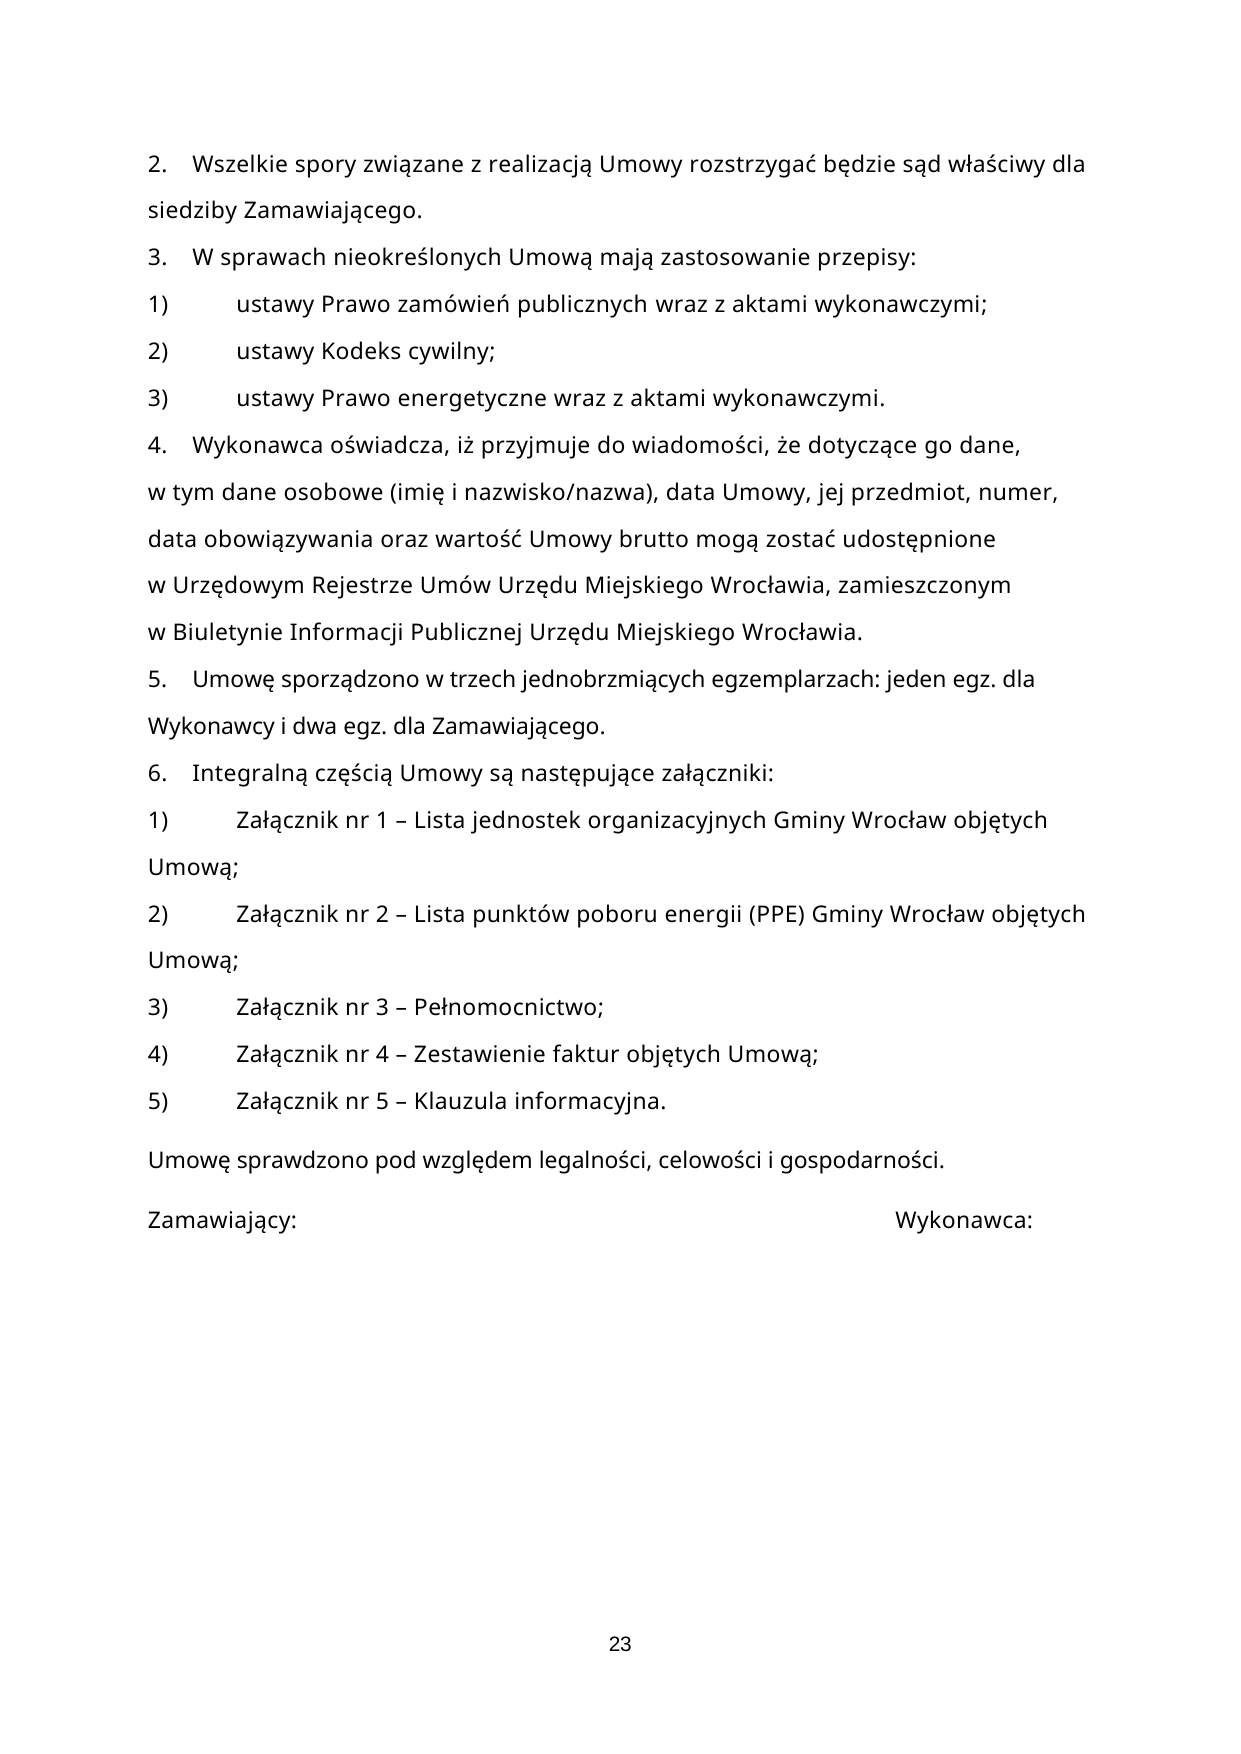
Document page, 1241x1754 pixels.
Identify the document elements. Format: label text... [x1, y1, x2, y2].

list ustawy Kodeks cywilny; [148, 335, 1093, 366]
list Zamawiający: Wykonawca: [148, 1204, 1093, 1235]
list Załącznik nr 3 – Pełnomocnictwo; [148, 991, 1093, 1023]
list W sprawach nieokreślonych Umową mają zastosowanie przepisy: [148, 241, 1093, 273]
list ustawy Prawo zamówień publicznych wraz z aktami wykonawczymi; [148, 288, 1093, 319]
list Wykonawca oświadcza, iż przyjmuje do wiadomości, że dotyczące go dane, w tym dane osobowe (imię i nazwisko/nazwa), data Umowy, jej przedmiot, numer, data obowiązywania oraz wartość Umowy brutto mogą zostać udostępnione w Urzędowym Rejestrze Umów Urzędu Miejskiego Wrocławia, zamieszczonym w Biuletynie Informacji Publicznej Urzędu Miejskiego Wrocławia. [148, 429, 1093, 648]
list Załącznik nr 2 – Lista punktów poboru energii (PPE) Gminy Wrocław objętych Umową; [148, 898, 1093, 976]
list Załącznik nr 5 – Klauzula informacyjna. [148, 1085, 1093, 1116]
list Załącznik nr 1 – Lista jednostek organizacyjnych Gminy Wrocław objętych Umową; [148, 804, 1093, 882]
list Wszelkie spory związane z realizacją Umowy rozstrzygać będzie sąd właściwy dla siedziby Zamawiającego. [148, 148, 1093, 226]
list Załącznik nr 4 – Zestawienie faktur objętych Umową; [148, 1038, 1093, 1069]
list Integralną częścią Umowy są następujące załączniki: [148, 757, 1093, 788]
text Umowę sprawdzono pod względem legalności, celowości i gospodarności. [148, 1144, 1093, 1176]
list Umowę sporządzono w trzech jednobrzmiących egzemplarzach: jeden egz. dla Wykonawcy i dwa egz. dla Zamawiającego. [148, 663, 1093, 741]
list ustawy Prawo energetyczne wraz z aktami wykonawczymi. [148, 382, 1093, 413]
